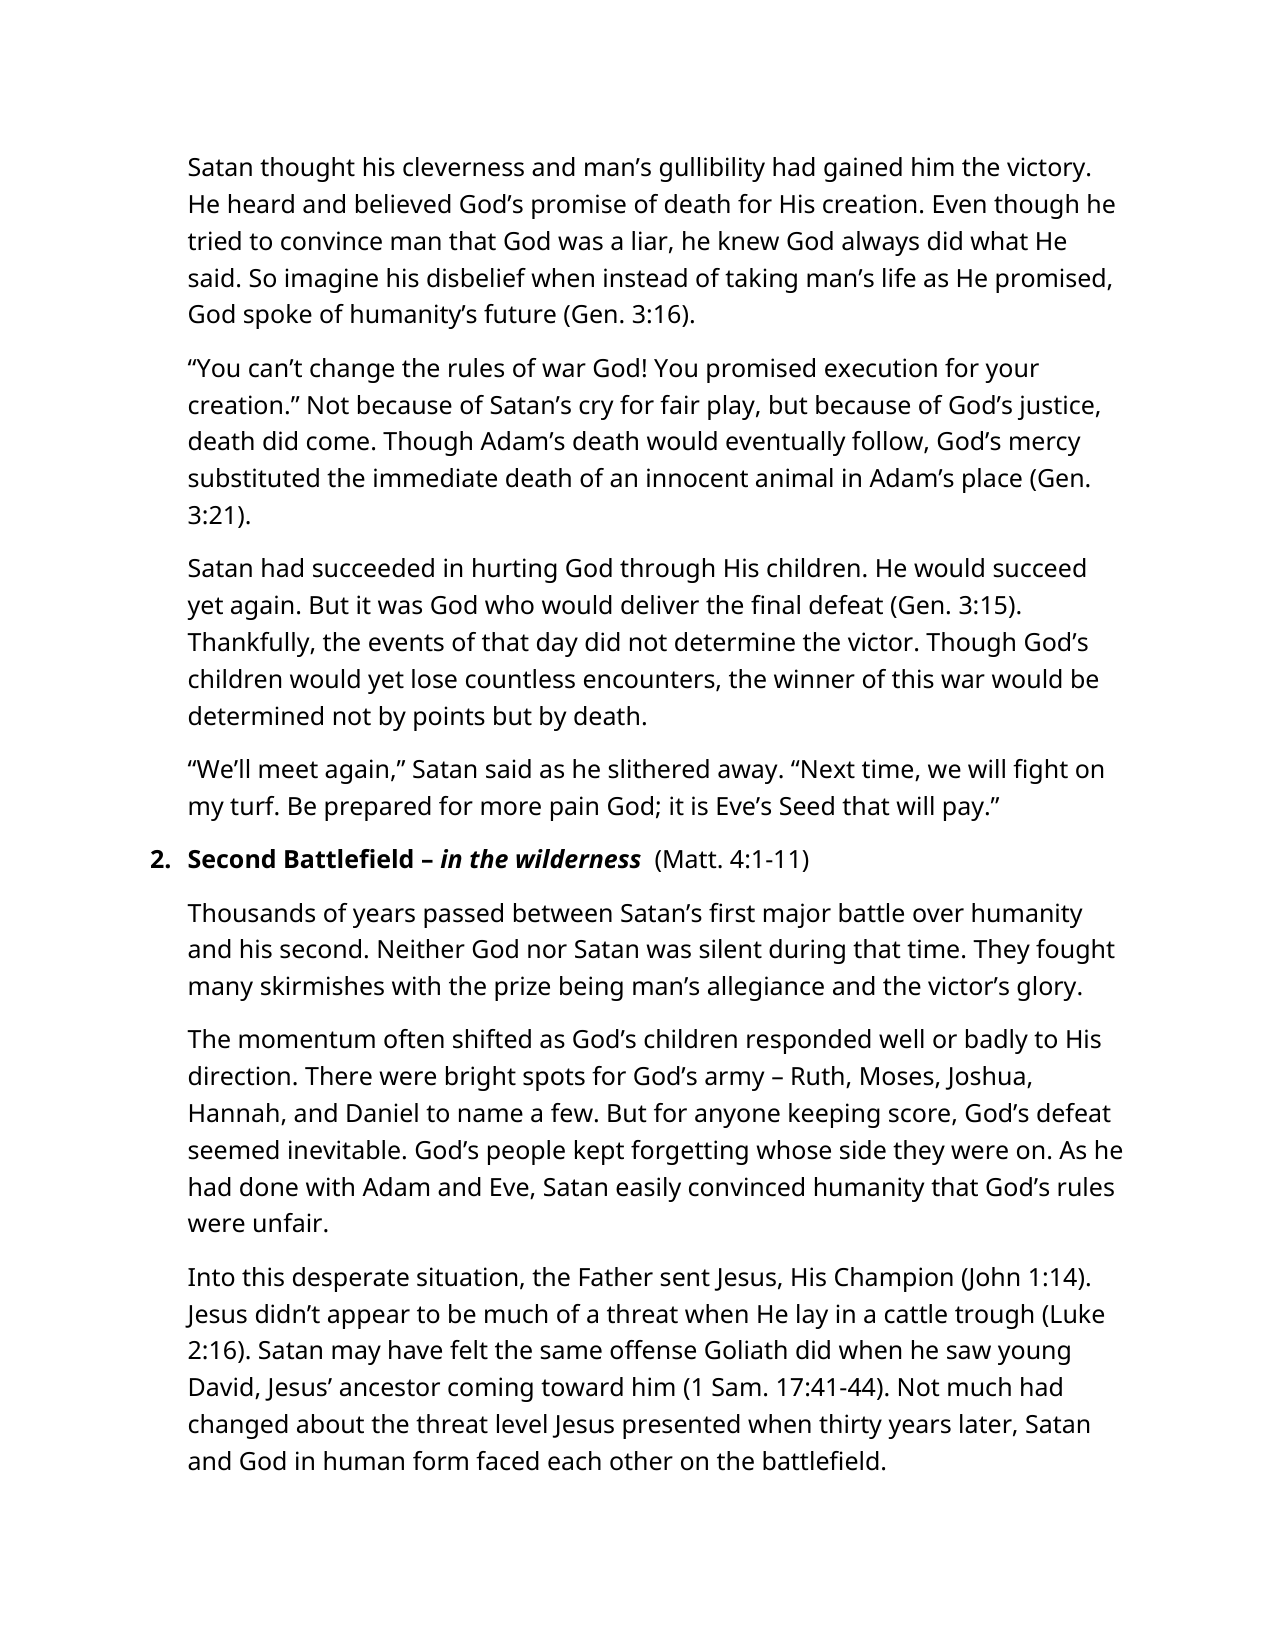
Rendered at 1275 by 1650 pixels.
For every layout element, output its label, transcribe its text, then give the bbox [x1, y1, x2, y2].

text “You can’t change the rules of war God! You promised execution for your creation.” Not because of Satan’s cry for fair play, but because of God’s justice, death did come. Though Adam’s death would eventually follow, God’s mercy substituted the immediate death of an innocent animal in Adam’s place (Gen. 3:21). [187, 351, 1125, 532]
text Thousands of years passed between Satan’s first major battle over humanity and his second. Neither God nor Satan was silent during that time. They fought many skirmishes with the prize being man’s allegiance and the victor’s glory. [187, 895, 1125, 1003]
text Into this desperate situation, the Father sent Jesus, His Champion (John 1:14). Jesus didn’t appear to be much of a threat when He lay in a cattle trough (Luke 2:16). Satan may have felt the same offense Goliath did when he saw young David, Jesus’ ancestor coming toward him (1 Sam. 17:41-44). Not much had changed about the threat level Jesus presented when thirty years later, Satan and God in human form faced each other on the battlefield. [187, 1259, 1125, 1477]
text “We’ll meet again,” Satan said as he slithered away. “Next time, we will fight on my turf. Be prepared for more pain God; it is Eve’s Seed that will pay.” [187, 752, 1125, 822]
list Second Battlefield – in the wilderness (Matt. 4:1-11) [150, 842, 1125, 876]
text Satan thought his cleverness and man’s gullibility had gained him the victory. He heard and believed God’s promise of death for His creation. Even though he tried to convince man that God was a liar, he knew God always did what He said. So imagine his disbelief when instead of taking man’s life as He promised, God spoke of humanity’s future (Gen. 3:16). [187, 150, 1125, 331]
text Satan had succeeded in hurting God through His children. He would succeed yet again. But it was God who would deliver the final defeat (Gen. 3:15). Thankfully, the events of that day did not determine the victor. Though God’s children would yet lose countless encounters, the winner of this war would be determined not by points but by death. [187, 551, 1125, 732]
text The momentum often shifted as God’s children responded well or badly to His direction. There were bright spots for God’s army – Ruth, Moses, Joshua, Hannah, and Daniel to name a few. But for anyone keeping score, God’s defeat seemed inevitable. God’s people kept forgetting whose side they were on. As he had done with Adam and Eve, Satan easily convinced humanity that God’s rules were unfair. [187, 1022, 1125, 1240]
